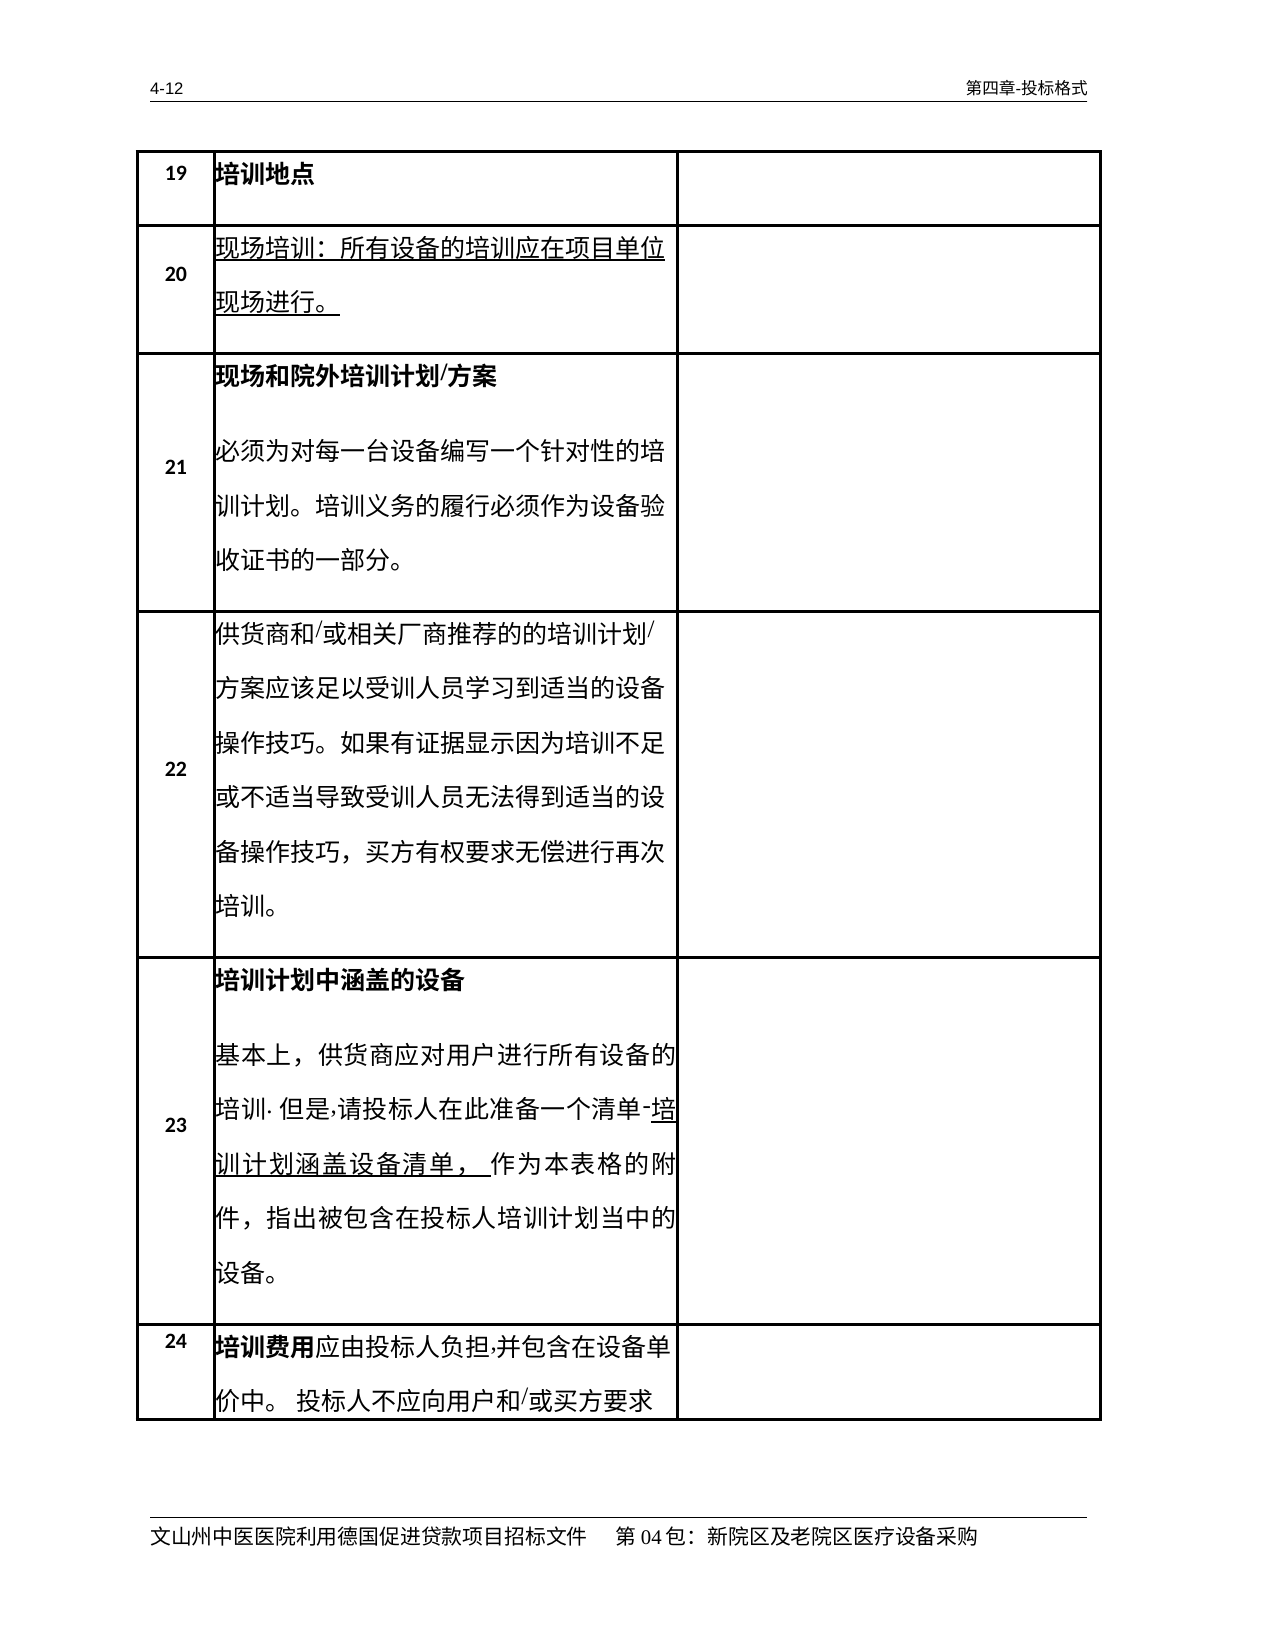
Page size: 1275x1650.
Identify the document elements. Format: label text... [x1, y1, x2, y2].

table_cell 21 [139, 355, 213, 610]
table_cell [679, 355, 1099, 610]
table_cell 现场培训：所有设备的培训应在项目单位现场进行。 [216, 227, 676, 352]
table_cell 22 [139, 613, 213, 956]
table_cell [679, 1326, 1099, 1418]
table_cell 23 [139, 959, 213, 1323]
table_cell [679, 959, 1099, 1323]
table_cell [679, 153, 1099, 224]
table_cell [679, 613, 1099, 956]
table_cell 培训计划中涵盖的设备 基本上，供货商应对用户进行所有设备的培训. 但是,请投标人在此准备一个清单-培训计划涵盖设备清单， 作为本表格的附件，指出被包含在投标人培训计划当中的设备。 [216, 959, 676, 1323]
table_cell 20 [139, 227, 213, 352]
table_cell 供货商和/或相关厂商推荐的的培训计划/方案应该足以受训人员学习到适当的设备操作技巧。如果有证据显示因为培训不足或不适当导致受训人员无法得到适当的设备操作技巧，买方有权要求无偿进行再次培训。 [216, 613, 676, 956]
table_cell 19 [139, 153, 213, 224]
table_cell 培训费用应由投标人负担,并包含在设备单价中。 投标人不应向用户和/或买方要求任何额外的付款。 [216, 1326, 676, 1418]
table_cell 24 [139, 1326, 213, 1418]
table_cell 现场和院外培训计划/方案 必须为对每一台设备编写一个针对性的培训计划。培训义务的履行必须作为设备验收证书的一部分。 [216, 355, 676, 610]
table_cell [679, 227, 1099, 352]
table_cell 培训地点 [216, 153, 676, 224]
